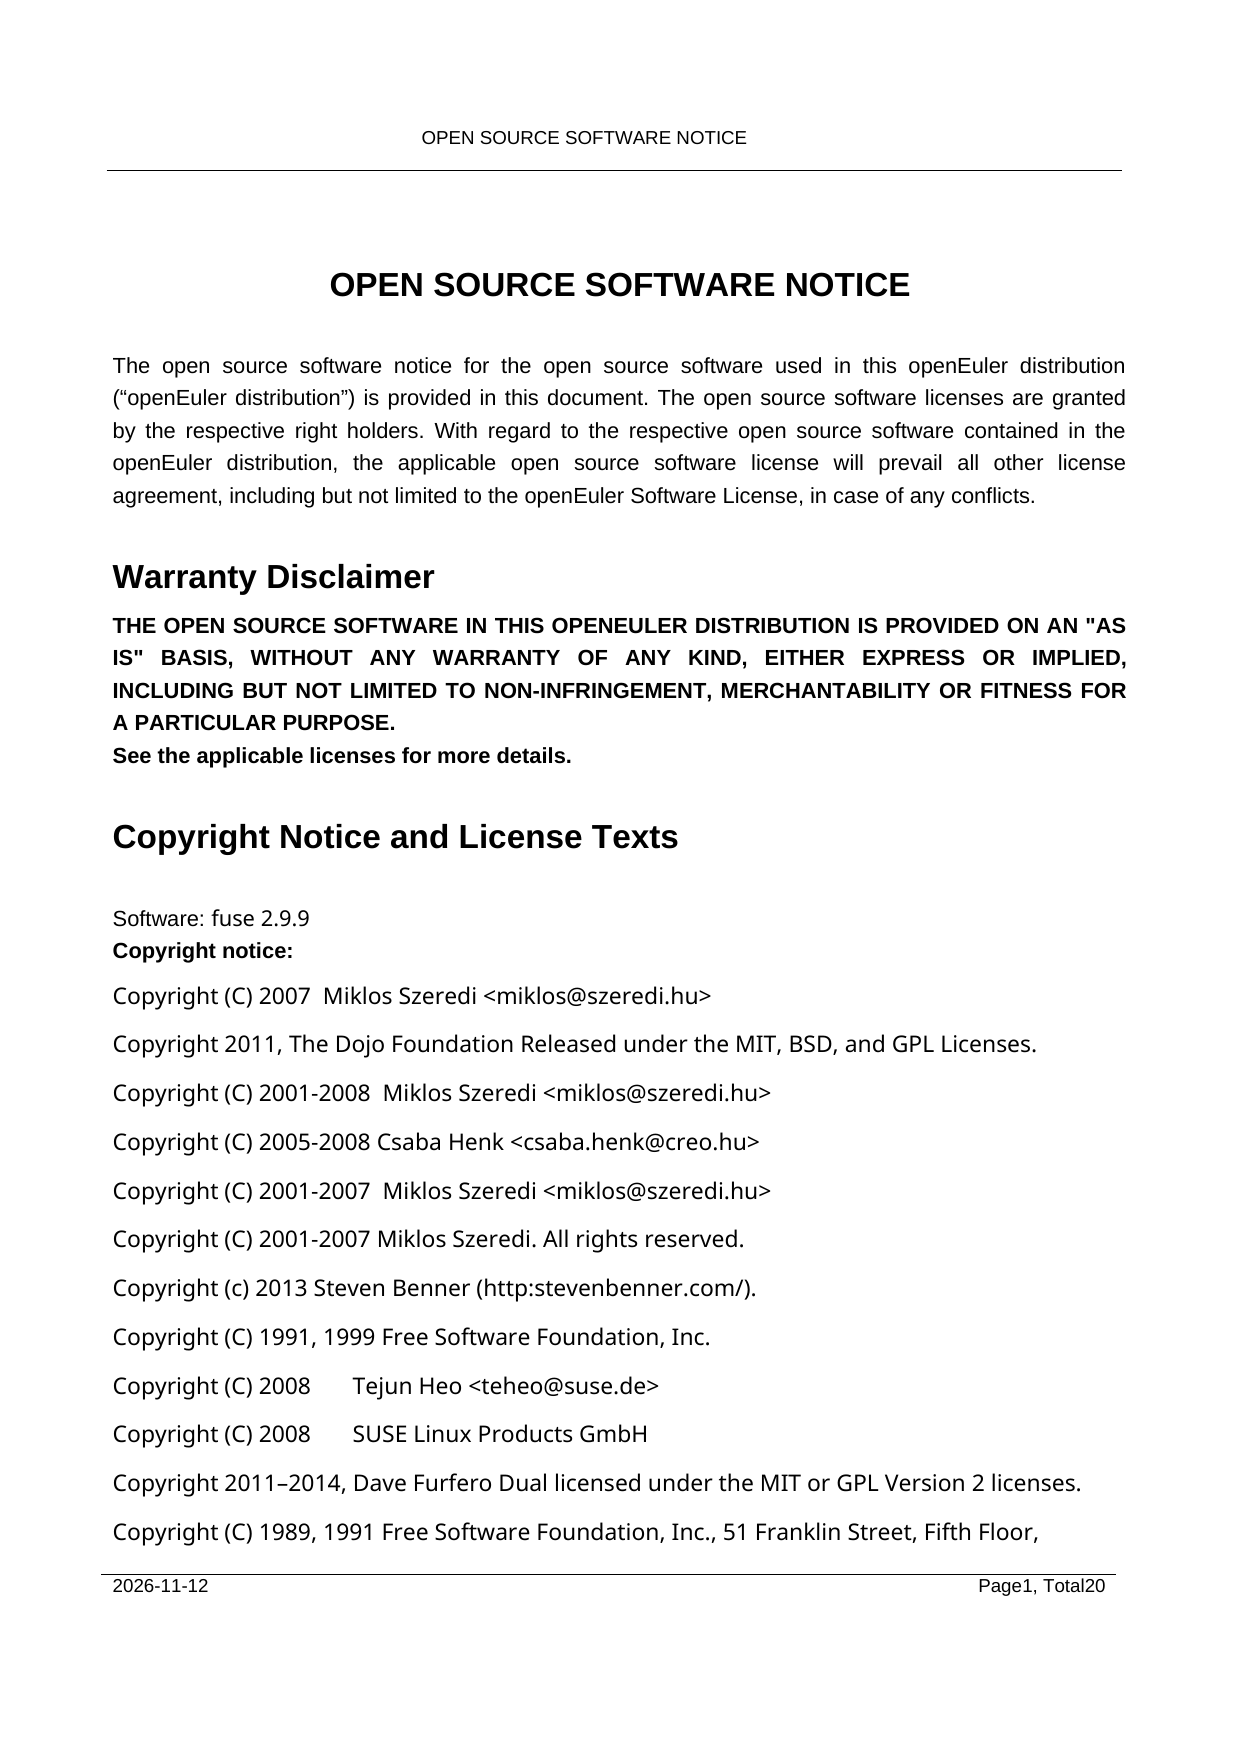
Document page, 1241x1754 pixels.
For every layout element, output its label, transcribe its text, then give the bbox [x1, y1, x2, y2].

text Warranty Disclaimer [112, 544, 1128, 609]
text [112, 979, 1128, 1548]
text Copyright notice: [112, 934, 1128, 966]
text The open source software notice for the open source software used in this openEuler distribution (“openEuler distribution”) is provided in this document. The open source software licenses are granted by the respective right holders. With regard to the respective open source software contained in the openEuler distribution, the applicable open source software license will prevail all other license agreement, including but not limited to the openEuler Software License, in case of any conflicts. [112, 349, 1128, 511]
text THE OPEN SOURCE SOFTWARE IN THIS OPENEULER DISTRIBUTION IS PROVIDED ON AN "AS IS" BASIS, WITHOUT ANY WARRANTY OF ANY KIND, EITHER EXPRESS OR IMPLIED, INCLUDING BUT NOT LIMITED TO NON-INFRINGEMENT, MERCHANTABILITY OR FITNESS FOR A PARTICULAR PURPOSE. See the applicable licenses for more details. [112, 609, 1128, 771]
text OPEN SOURCE SOFTWARE NOTICE [112, 251, 1128, 316]
text Copyright Notice and License Texts [112, 804, 1128, 869]
text Software: fuse 2.9.9 [112, 901, 1128, 934]
